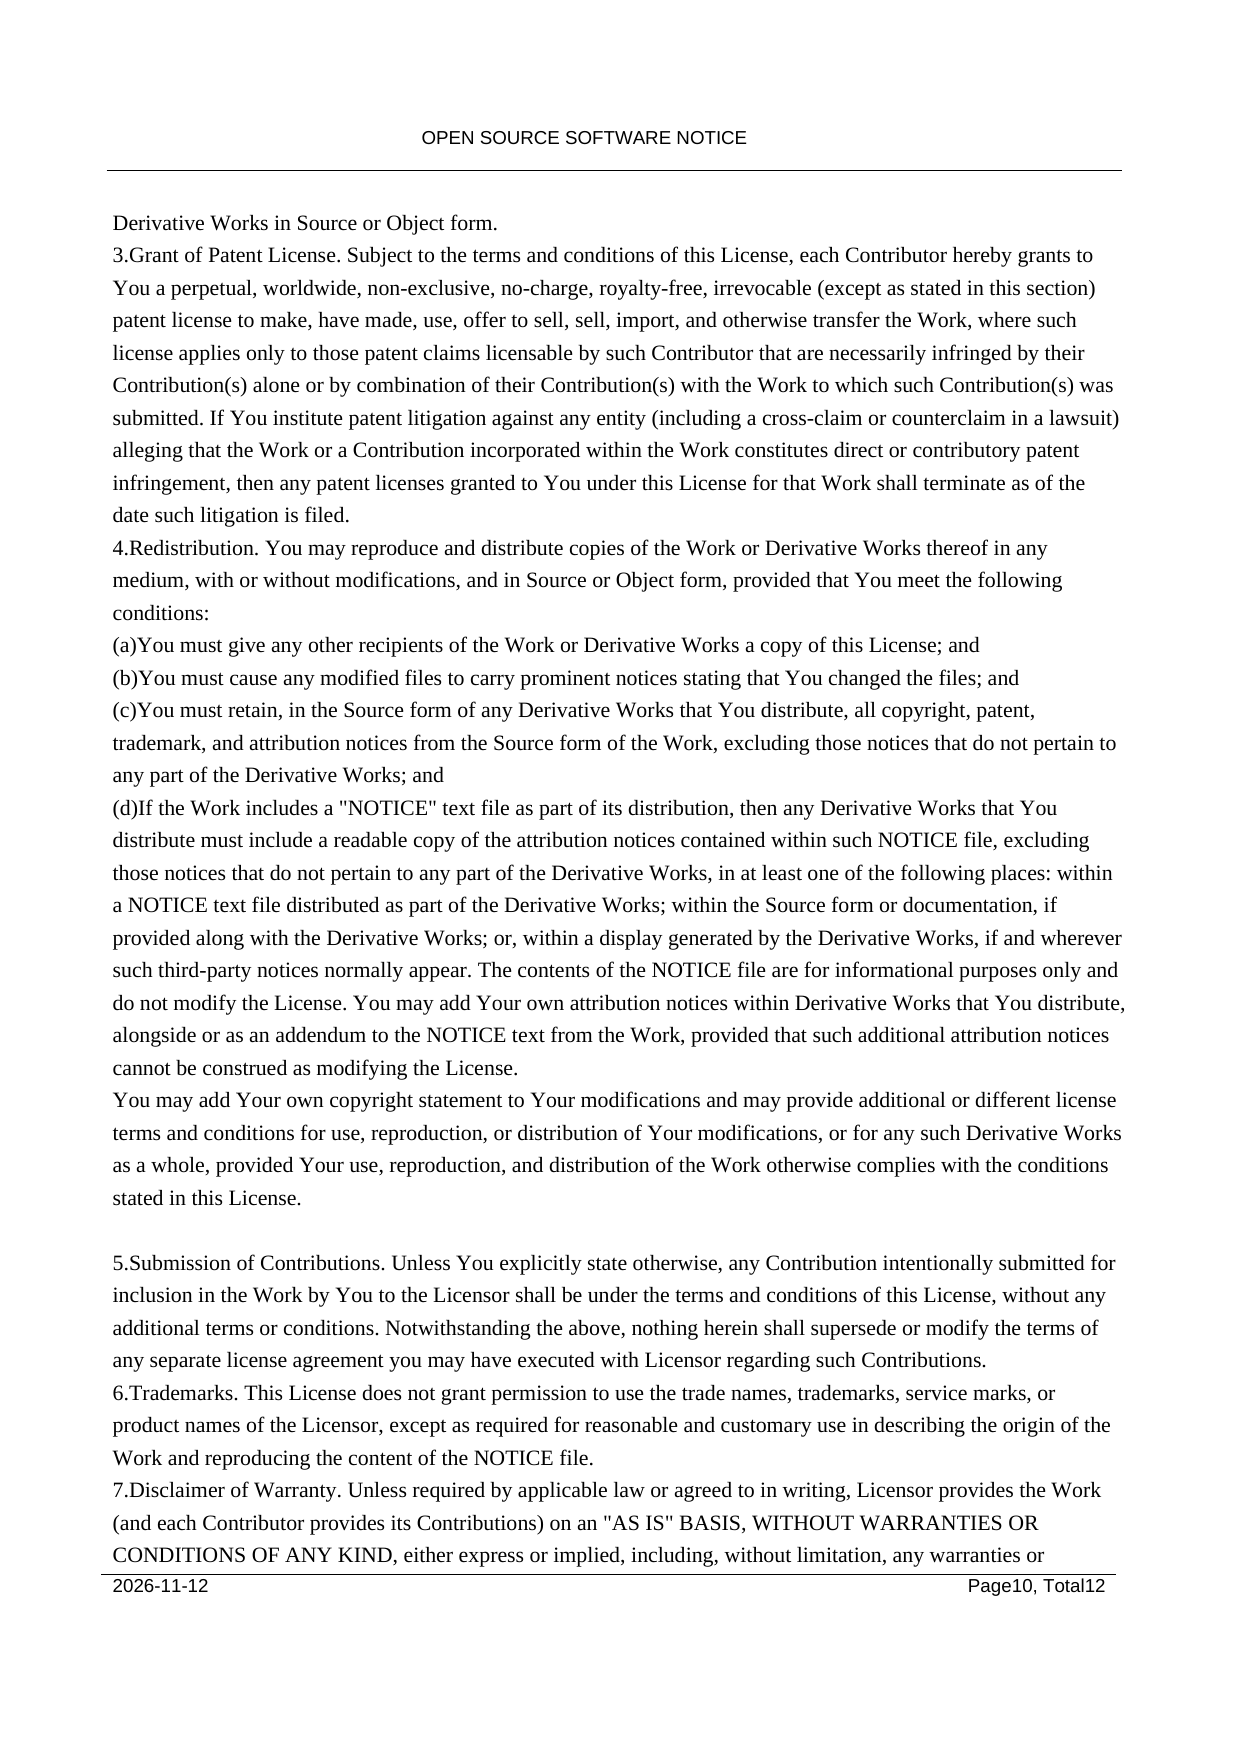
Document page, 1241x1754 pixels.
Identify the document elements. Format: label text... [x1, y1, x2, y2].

text (a)You must give any other recipients of the Work or Derivative Works a copy of this License; and [112, 629, 1128, 661]
text 6.Trademarks. This License does not grant permission to use the trade names, trademarks, service marks, or product names of the Licensor, except as required for reasonable and customary use in describing the origin of the Work and reproducing the content of the NOTICE file. [112, 1376, 1128, 1474]
text (c)You must retain, in the Source form of any Derivative Works that You distribute, all copyright, patent, trademark, and attribution notices from the Source form of the Work, excluding those notices that do not pertain to any part of the Derivative Works; and [112, 694, 1128, 791]
text 3.Grant of Patent License. Subject to the terms and conditions of this License, each Contributor hereby grants to You a perpetual, worldwide, non-exclusive, no-charge, royalty-free, irrevocable (except as stated in this section) patent license to make, have made, use, offer to sell, sell, import, and otherwise transfer the Work, where such license applies only to those patent claims licensable by such Contributor that are necessarily infringed by their Contribution(s) alone or by combination of their Contribution(s) with the Work to which such Contribution(s) was submitted. If You institute patent litigation against any entity (including a cross-claim or counterclaim in a lawsuit) alleging that the Work or a Contribution incorporated within the Work constitutes direct or contributory patent infringement, then any patent licenses granted to You under this License for that Work shall terminate as of the date such litigation is filed. [112, 239, 1128, 531]
text 5.Submission of Contributions. Unless You explicitly state otherwise, any Contribution intentionally submitted for inclusion in the Work by You to the Licensor shall be under the terms and conditions of this License, without any additional terms or conditions. Notwithstanding the above, nothing herein shall supersede or modify the terms of any separate license agreement you may have executed with Licensor regarding such Contributions. [112, 1246, 1128, 1376]
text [112, 1474, 1128, 1571]
text You may add Your own copyright statement to Your modifications and may provide additional or different license terms and conditions for use, reproduction, or distribution of Your modifications, or for any such Derivative Works as a whole, provided Your use, reproduction, and distribution of the Work otherwise complies with the conditions stated in this License. [112, 1084, 1128, 1214]
text 4.Redistribution. You may reproduce and distribute copies of the Work or Derivative Works thereof in any medium, with or without modifications, and in Source or Object form, provided that You meet the following conditions: [112, 531, 1128, 629]
text (d)If the Work includes a "NOTICE" text file as part of its distribution, then any Derivative Works that You distribute must include a readable copy of the attribution notices contained within such NOTICE file, excluding those notices that do not pertain to any part of the Derivative Works, in at least one of the following places: within a NOTICE text file distributed as part of the Derivative Works; within the Source form or documentation, if provided along with the Derivative Works; or, within a display generated by the Derivative Works, if and wherever such third-party notices normally appear. The contents of the NOTICE file are for informational purposes only and do not modify the License. You may add Your own attribution notices within Derivative Works that You distribute, alongside or as an addendum to the NOTICE text from the Work, provided that such additional attribution notices cannot be construed as modifying the License. [112, 791, 1128, 1084]
text (b)You must cause any modified files to carry prominent notices stating that You changed the files; and [112, 661, 1128, 694]
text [112, 206, 1128, 239]
